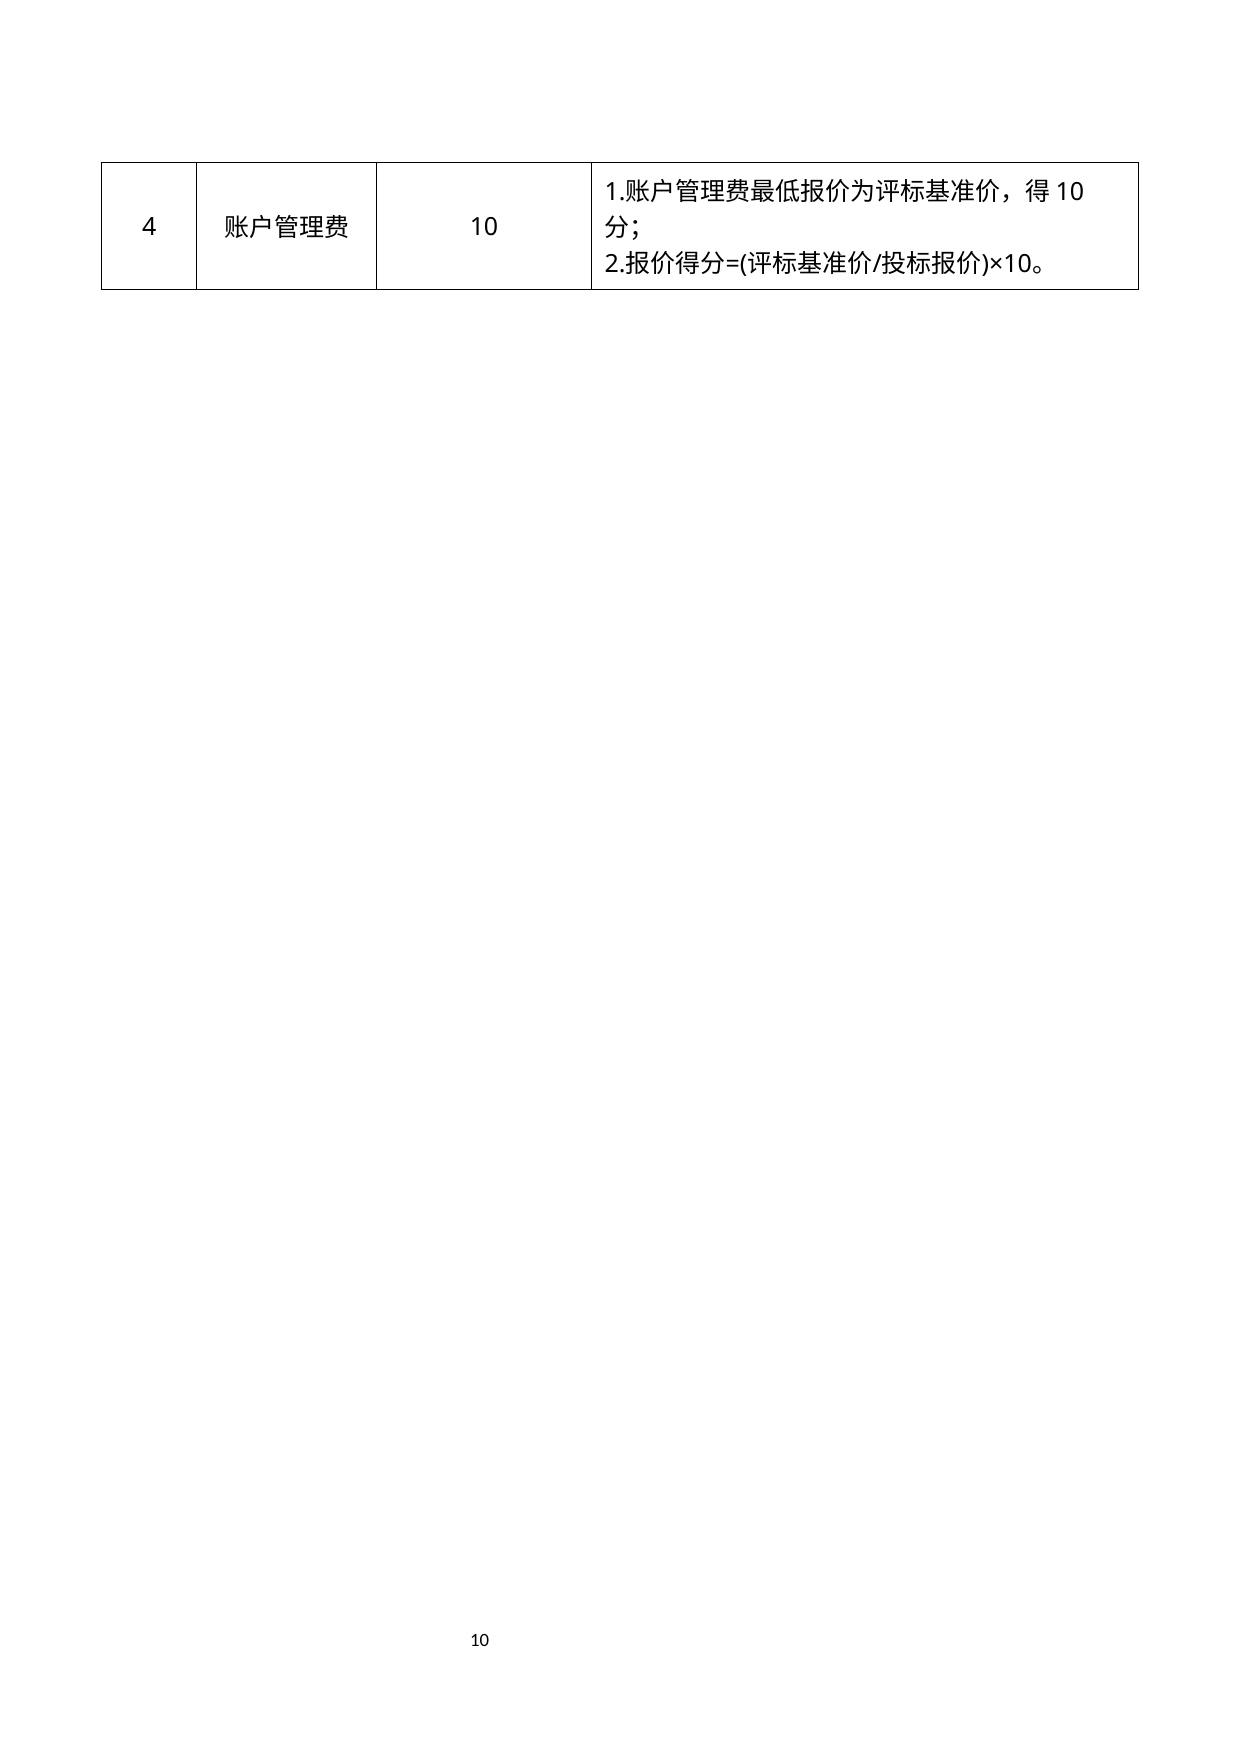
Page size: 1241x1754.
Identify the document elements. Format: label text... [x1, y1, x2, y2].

table_cell 账户管理费 [197, 163, 376, 288]
table_cell 1.账户管理费最低报价为评标基准价，得10分； 2.报价得分=(评标基准价/投标报价)×10。 [592, 163, 1138, 288]
table_cell 4 [102, 163, 196, 288]
table_cell 10 [377, 163, 591, 288]
